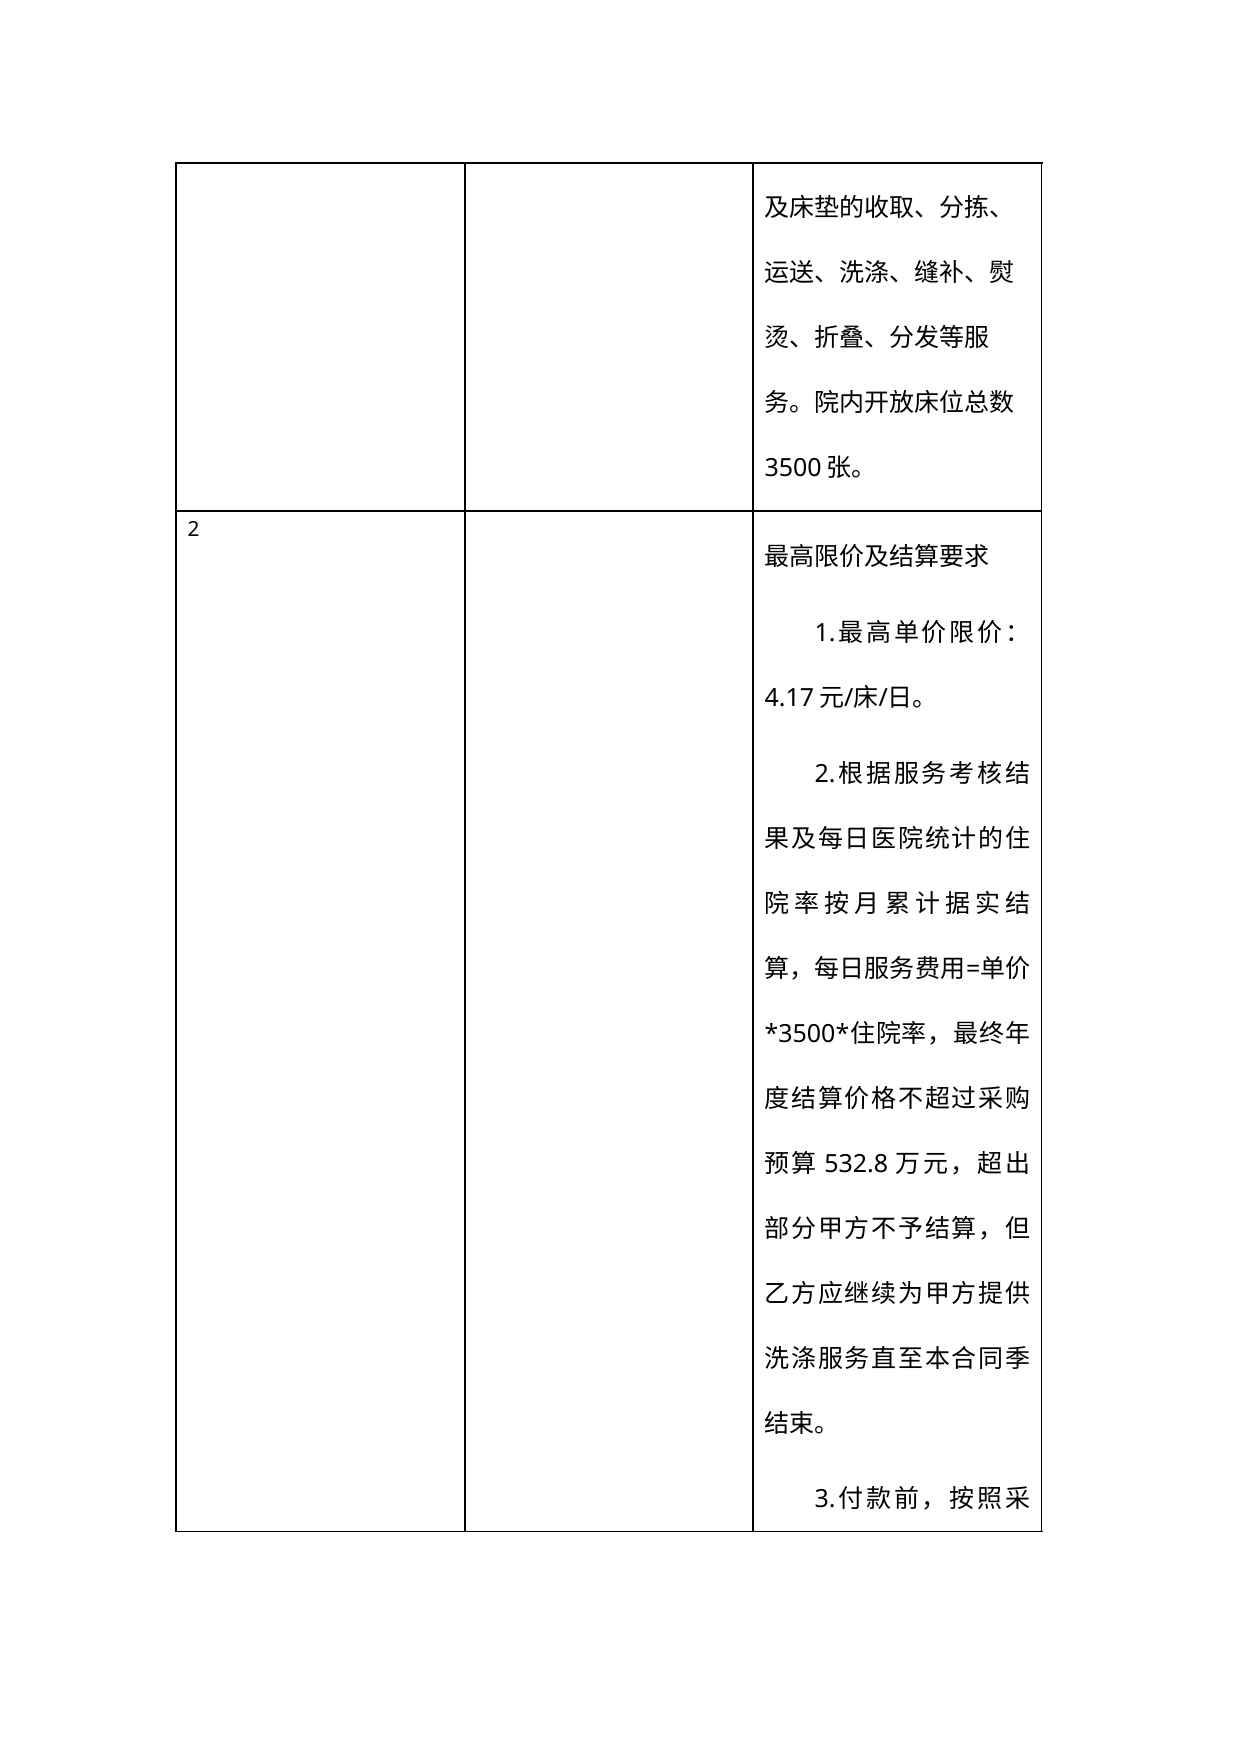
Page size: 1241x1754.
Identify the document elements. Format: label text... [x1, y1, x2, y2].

table_cell 2 [177, 512, 464, 1531]
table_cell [754, 164, 1041, 510]
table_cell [754, 512, 1041, 1531]
table_cell [466, 512, 752, 1531]
table_cell [466, 164, 752, 510]
table_cell 1 [177, 164, 464, 510]
